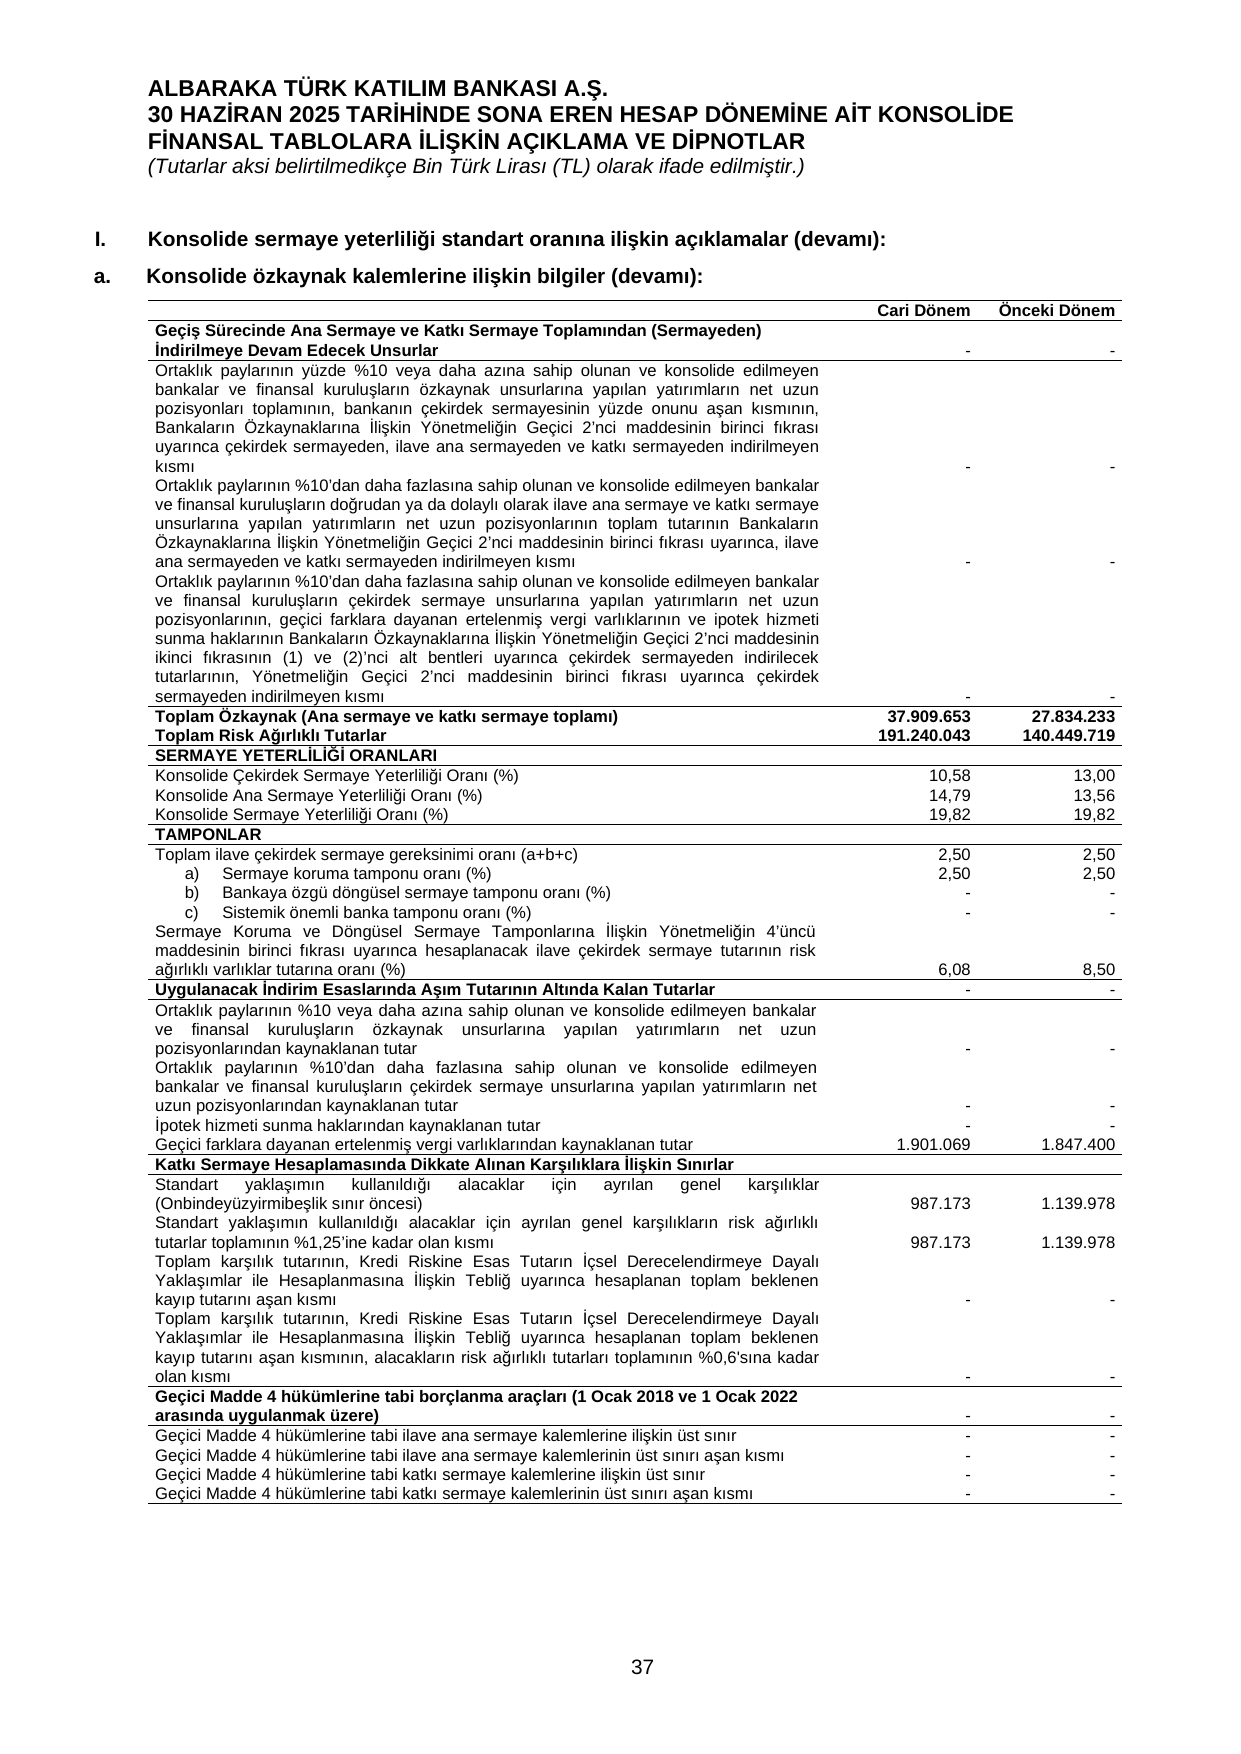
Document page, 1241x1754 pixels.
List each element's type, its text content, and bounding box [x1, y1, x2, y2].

list I. Konsolide sermaye yeterliliği standart oranına ilişkin açıklamalar (devamı): [89, 227, 1137, 251]
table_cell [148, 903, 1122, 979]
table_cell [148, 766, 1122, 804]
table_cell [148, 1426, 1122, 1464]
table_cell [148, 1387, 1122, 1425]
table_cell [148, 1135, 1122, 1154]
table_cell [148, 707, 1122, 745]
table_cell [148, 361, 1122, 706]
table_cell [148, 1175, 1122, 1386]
list Konsolide özkaynak kalemlerine ilişkin bilgiler (devamı): [94, 263, 1137, 287]
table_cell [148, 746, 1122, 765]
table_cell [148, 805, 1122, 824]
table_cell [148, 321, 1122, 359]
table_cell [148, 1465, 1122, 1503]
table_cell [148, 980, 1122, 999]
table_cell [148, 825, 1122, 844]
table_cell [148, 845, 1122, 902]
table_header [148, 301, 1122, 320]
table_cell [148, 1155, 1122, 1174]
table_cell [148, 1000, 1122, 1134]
